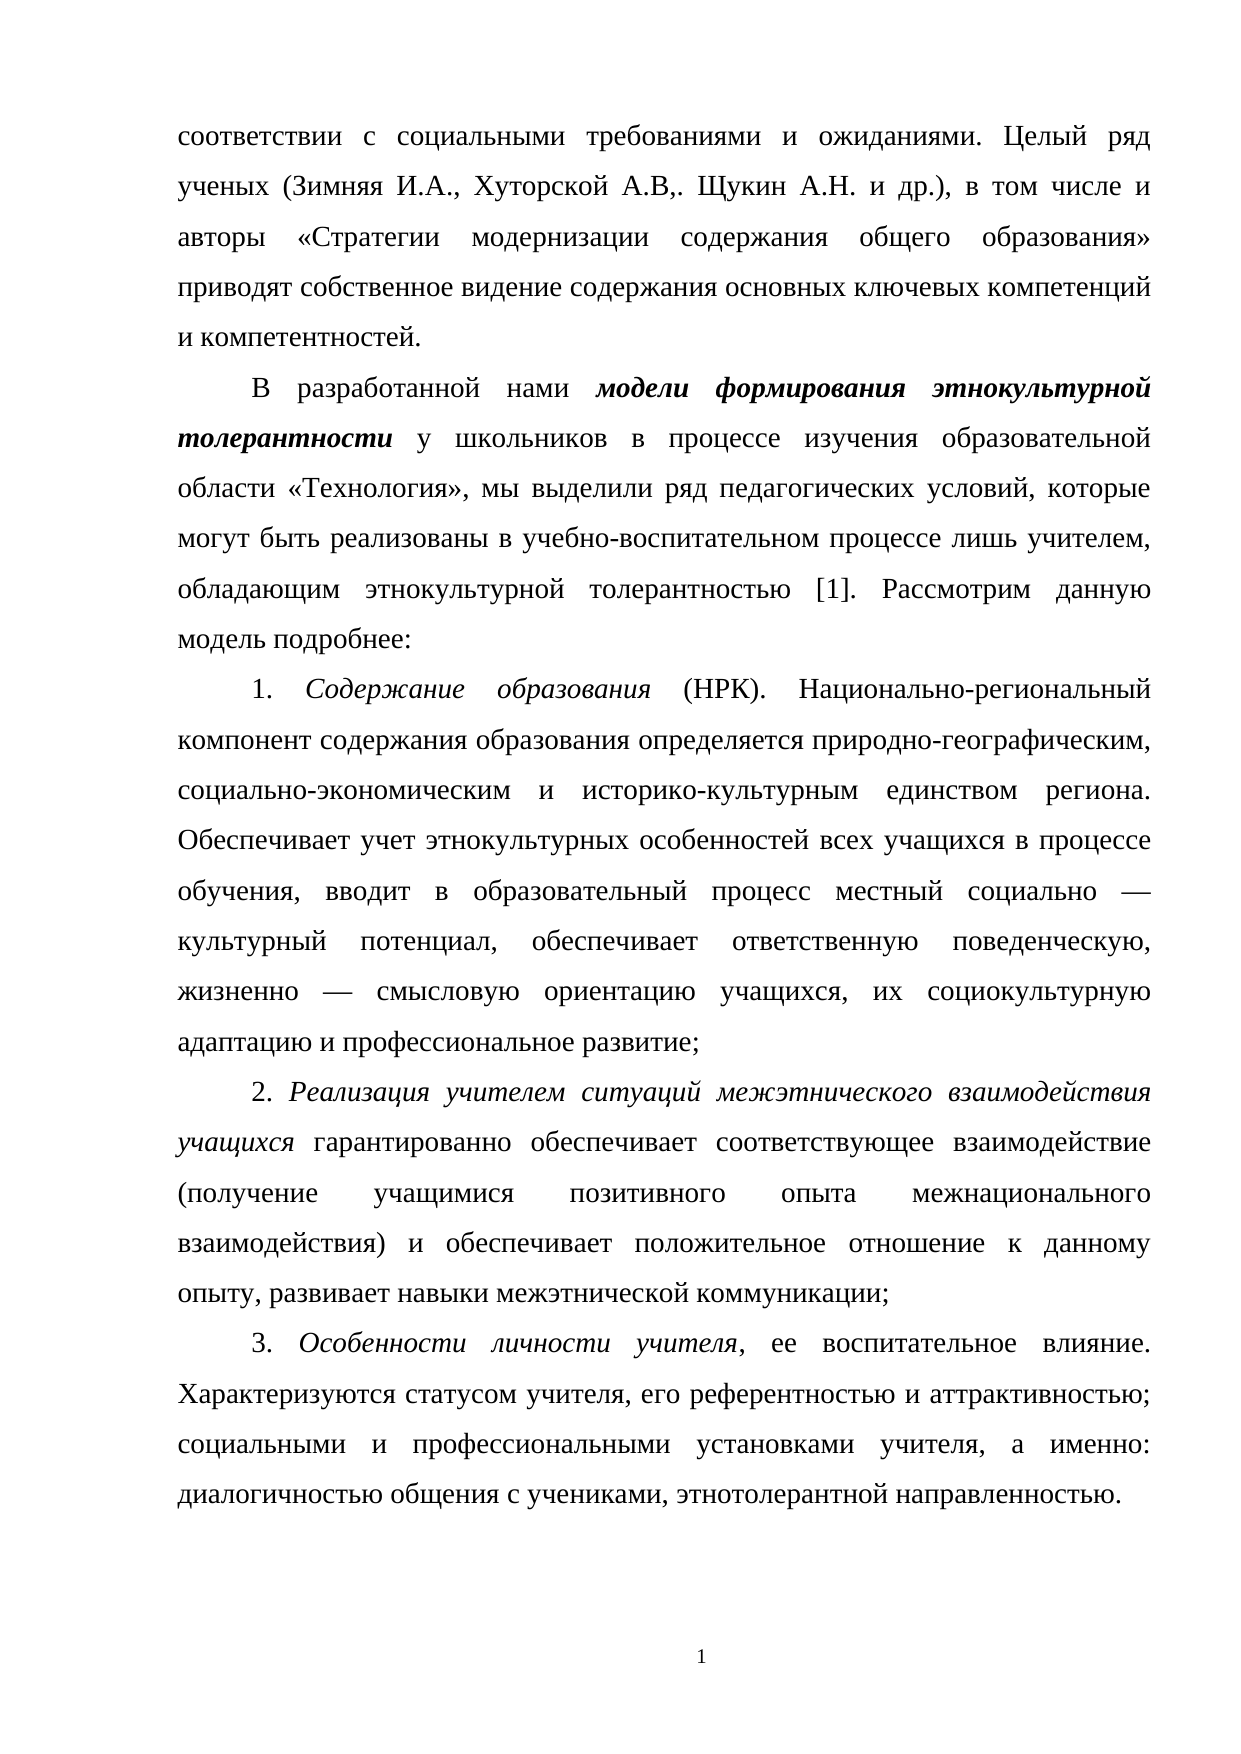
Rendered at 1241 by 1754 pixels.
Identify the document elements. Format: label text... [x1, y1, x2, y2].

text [177, 118, 1152, 353]
text В разработанной нами модели формирования этнокультурной толерантности у школьников в процессе изучения образовательной области «Технология», мы выделили ряд педагогических условий, которые могут быть реализованы в учебно-воспитательном процессе лишь учителем, обладающим этнокультурной толерантностью [1]. Рассмотрим данную модель подробнее: [177, 370, 1152, 655]
text 3. Особенности личности учителя, ее воспитательное влияние. Характеризуются статусом учителя, его референтностью и аттрактивностью; социальными и профессиональными установками учителя, а именно: диалогичностью общения с учениками, этнотолерантной направленностью. [177, 1326, 1152, 1510]
text 2. Реализация учителем ситуаций межэтнического взаимодействия учащихся гарантированно обеспечивает соответствующее взаимодействие (получение учащимися позитивного опыта межнационального взаимодействия) и обеспечивает положительное отношение к данному опыту, развивает навыки межэтнической коммуникации; [177, 1074, 1152, 1309]
text 1. Содержание образования (НРК). Национально-региональный компонент содержания образования определяется природно-географическим, социально-экономическим и историко-культурным единством региона. Обеспечивает учет этнокультурных особенностей всех учащихся в процессе обучения, вводит в образовательный процесс местный социально — культурный потенциал, обеспечивает ответственную поведенческую, жизненно — смысловую ориентацию учащихся, их социокультурную адаптацию и профессиональное развитие; [177, 672, 1152, 1057]
